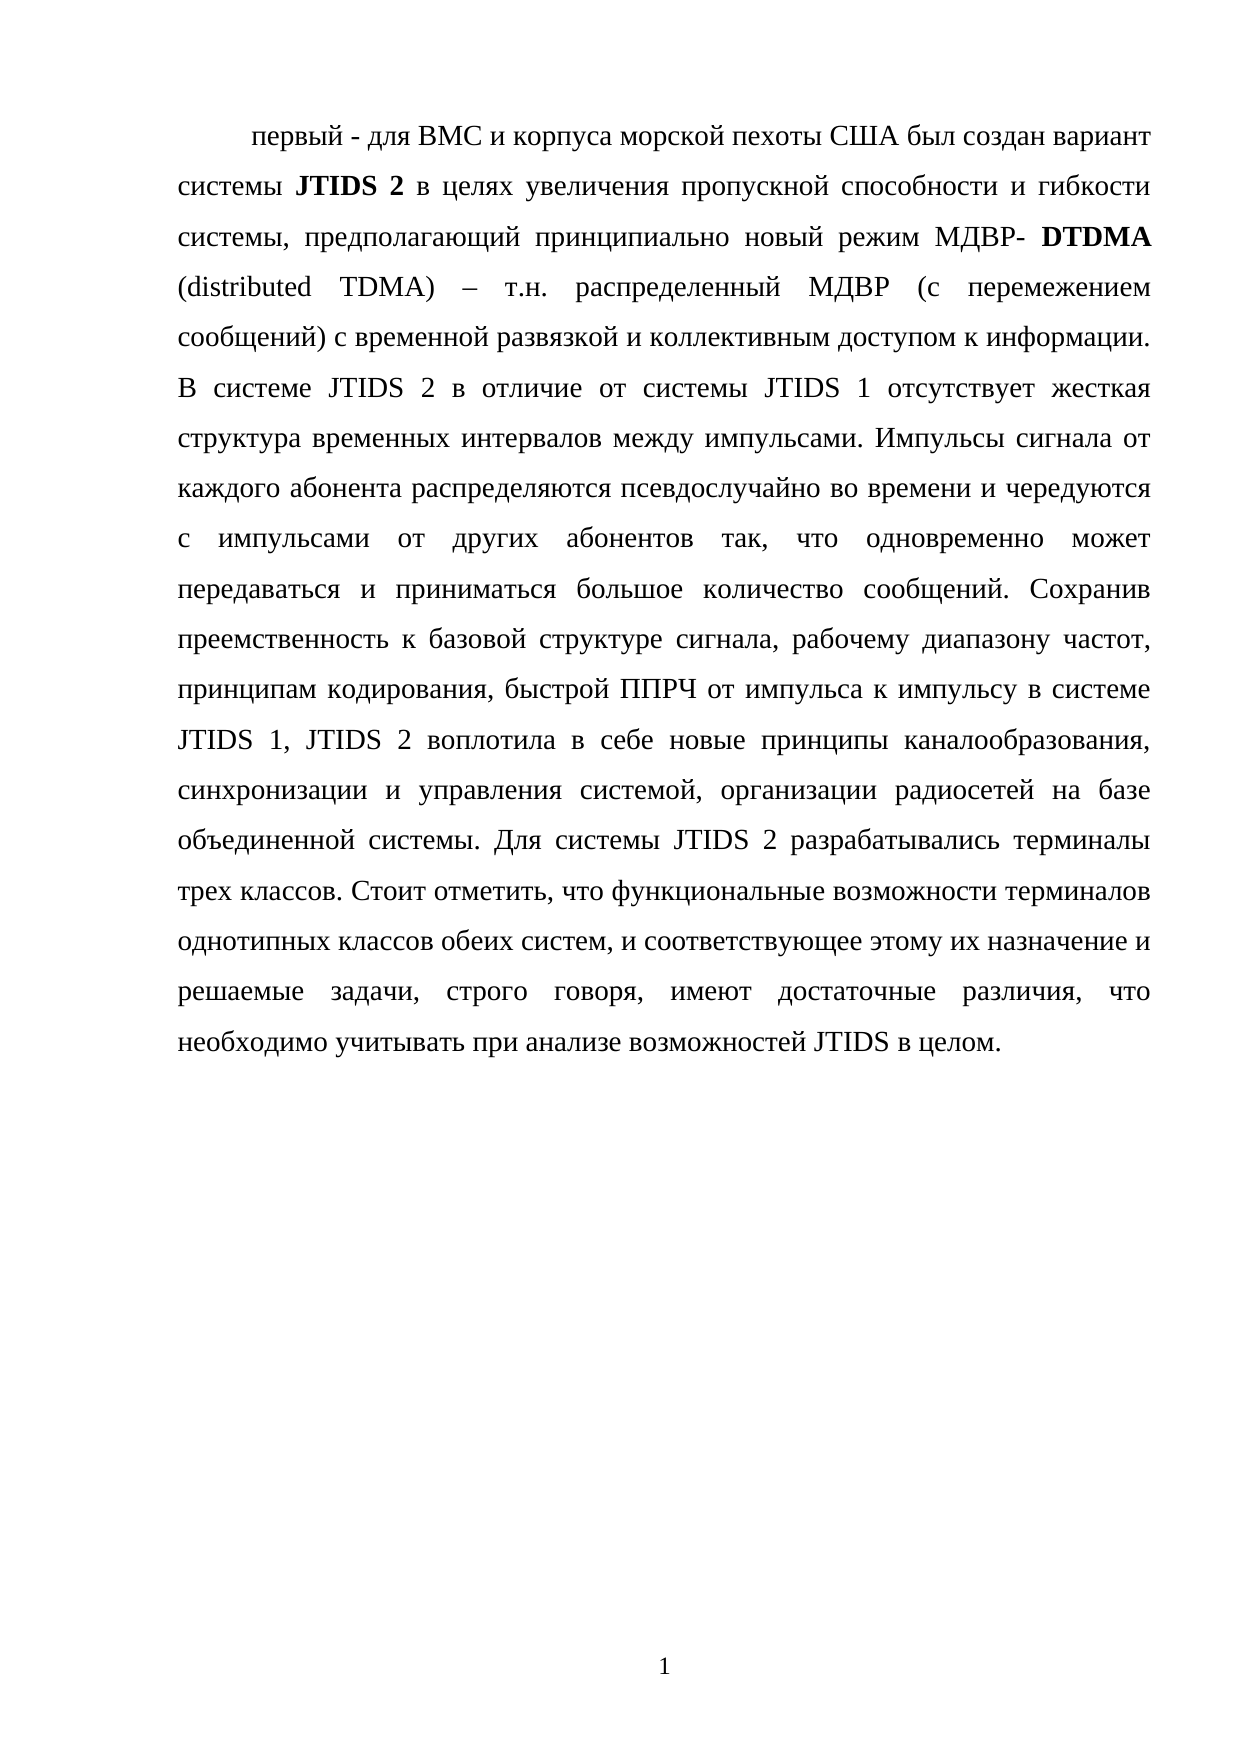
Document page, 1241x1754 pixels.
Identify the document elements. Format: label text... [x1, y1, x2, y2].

text первый - для ВМС и корпуса морской пехоты США был создан вариант системы JTIDS 2 в целях увеличения пропускной способности и гибкости системы, предполагающий принципиально новый режим МДВР- DTDMA (distributed TDMA) – т.н. распределенный МДВР (с перемежением сообщений) с временной развязкой и коллективным доступом к информации. В системе JTIDS 2 в отличие от системы JTIDS 1 отсутствует жесткая структура временных интервалов между импульсами. Импульсы сигнала от каждого абонента распределяются псевдослучайно во времени и чередуются c импульсами от других абонентов так, что одновременно может передаваться и приниматься большое количество сообщений. Сохранив преемственность к базовой структуре сигнала, рабочему диапазону частот, принципам кодирования, быстрой ППРЧ от импульса к импульсу в системе JTIDS 1, JTIDS 2 воплотила в себе новые принципы каналообразования, синхронизации и управления системой, организации радиосетей на базе объединенной системы. Для системы JTIDS 2 разрабатывались терминалы трех классов. Стоит отметить, что функциональные возможности терминалов однотипных классов обеих систем, и соответствующее этому их назначение и решаемые задачи, строго говоря, имеют достаточные различия, что необходимо учитывать при анализе возможностей JTIDS в целом. [177, 118, 1152, 1057]
